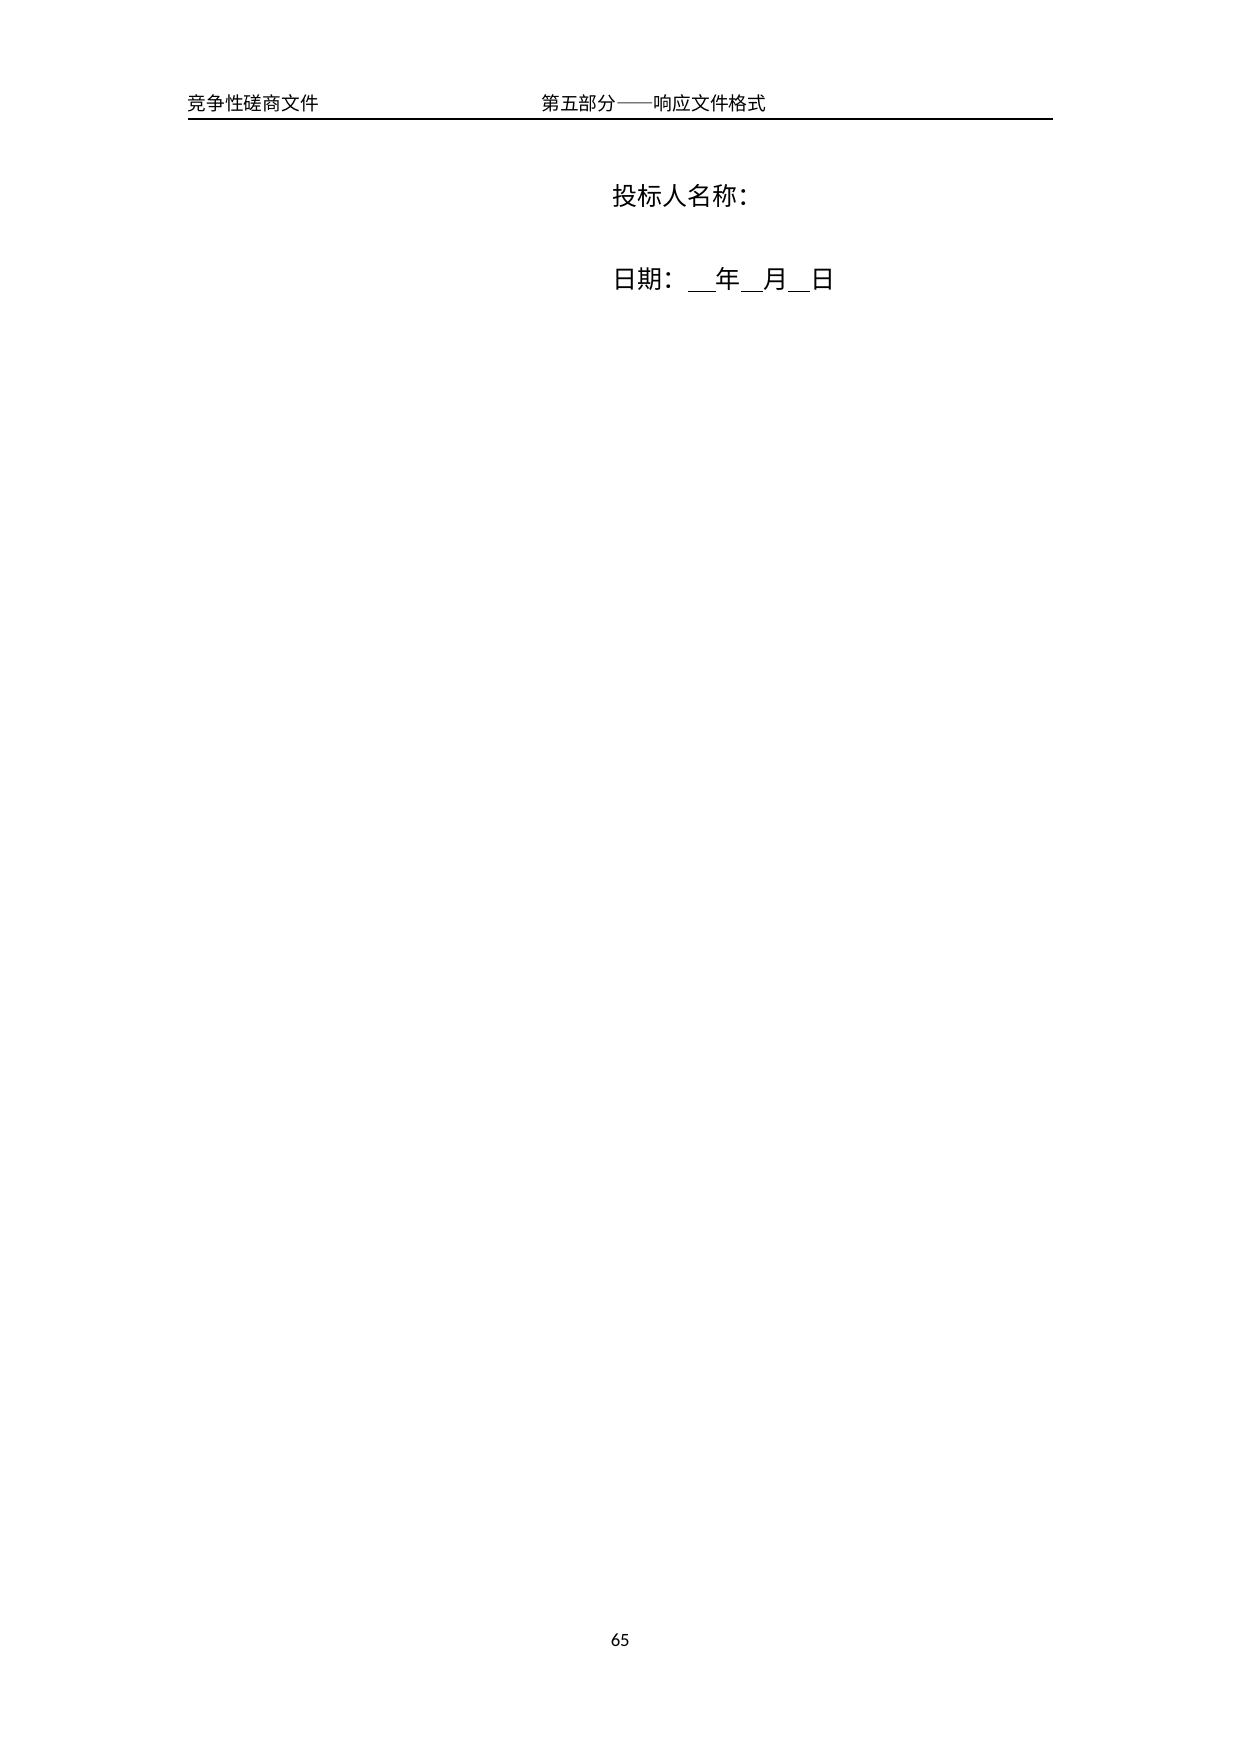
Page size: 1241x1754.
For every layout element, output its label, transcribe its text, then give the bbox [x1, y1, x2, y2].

text 日期： 年 月 日 [187, 245, 1053, 310]
text 投标人名称： [187, 162, 1053, 227]
